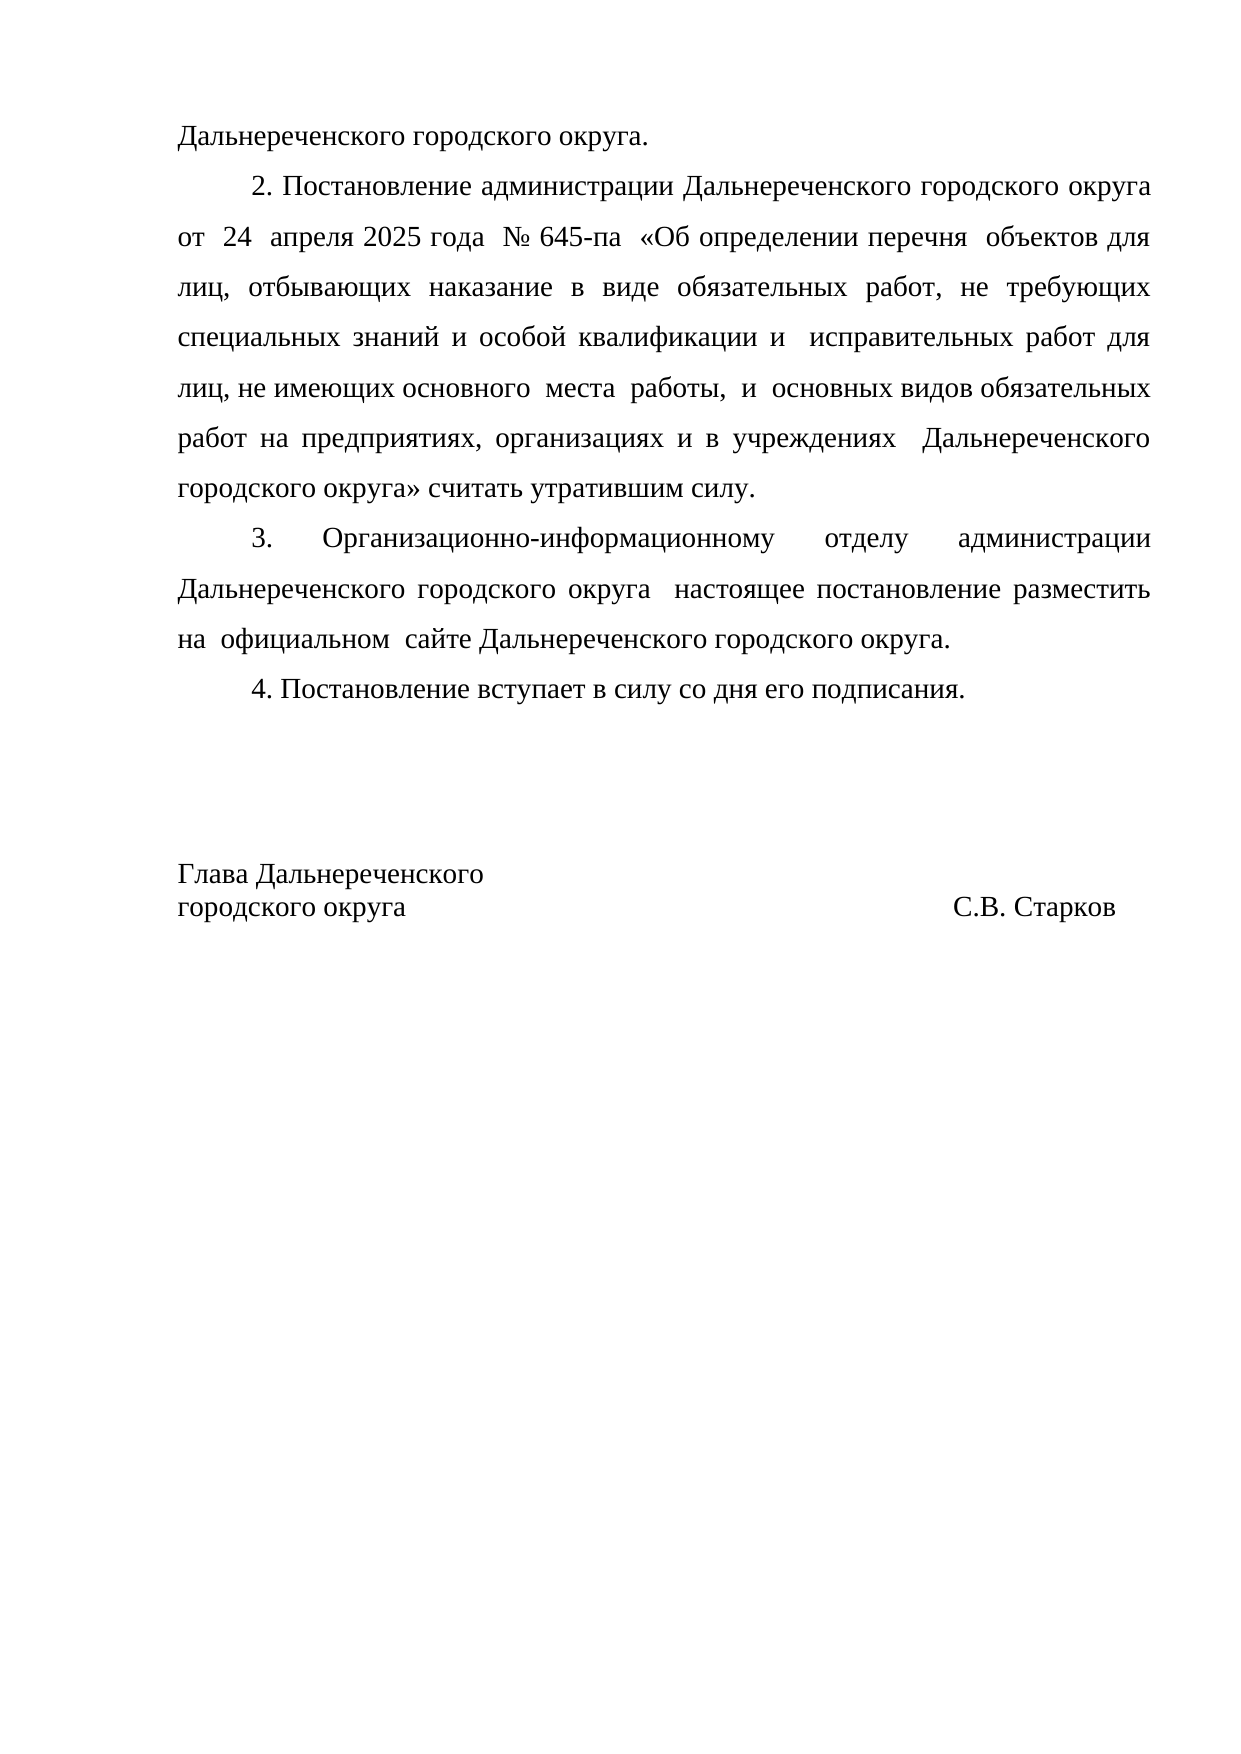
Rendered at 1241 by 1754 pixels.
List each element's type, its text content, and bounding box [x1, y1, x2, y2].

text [177, 118, 1152, 152]
text 4. Постановление вступает в силу со дня его подписания. [177, 672, 1152, 705]
text 2. Постановление администрации Дальнереченского городского округа от 24 апреля 2025 года № 645-па «Об определении перечня объектов для лиц, отбывающих наказание в виде обязательных работ, не требующих специальных знаний и особой квалификации и исправительных работ для лиц, не имеющих основного места работы, и основных видов обязательных работ на предприятиях, организациях и в учреждениях Дальнереченского городского округа» считать утратившим силу. [177, 168, 1152, 504]
text городского округа С.В. Старков [177, 889, 1152, 923]
text 3. Организационно-информационному отделу администрации Дальнереченского городского округа настоящее постановление разместить на официальном сайте Дальнереченского городского округа. [177, 521, 1152, 655]
text Глава Дальнереченского [177, 856, 1152, 889]
